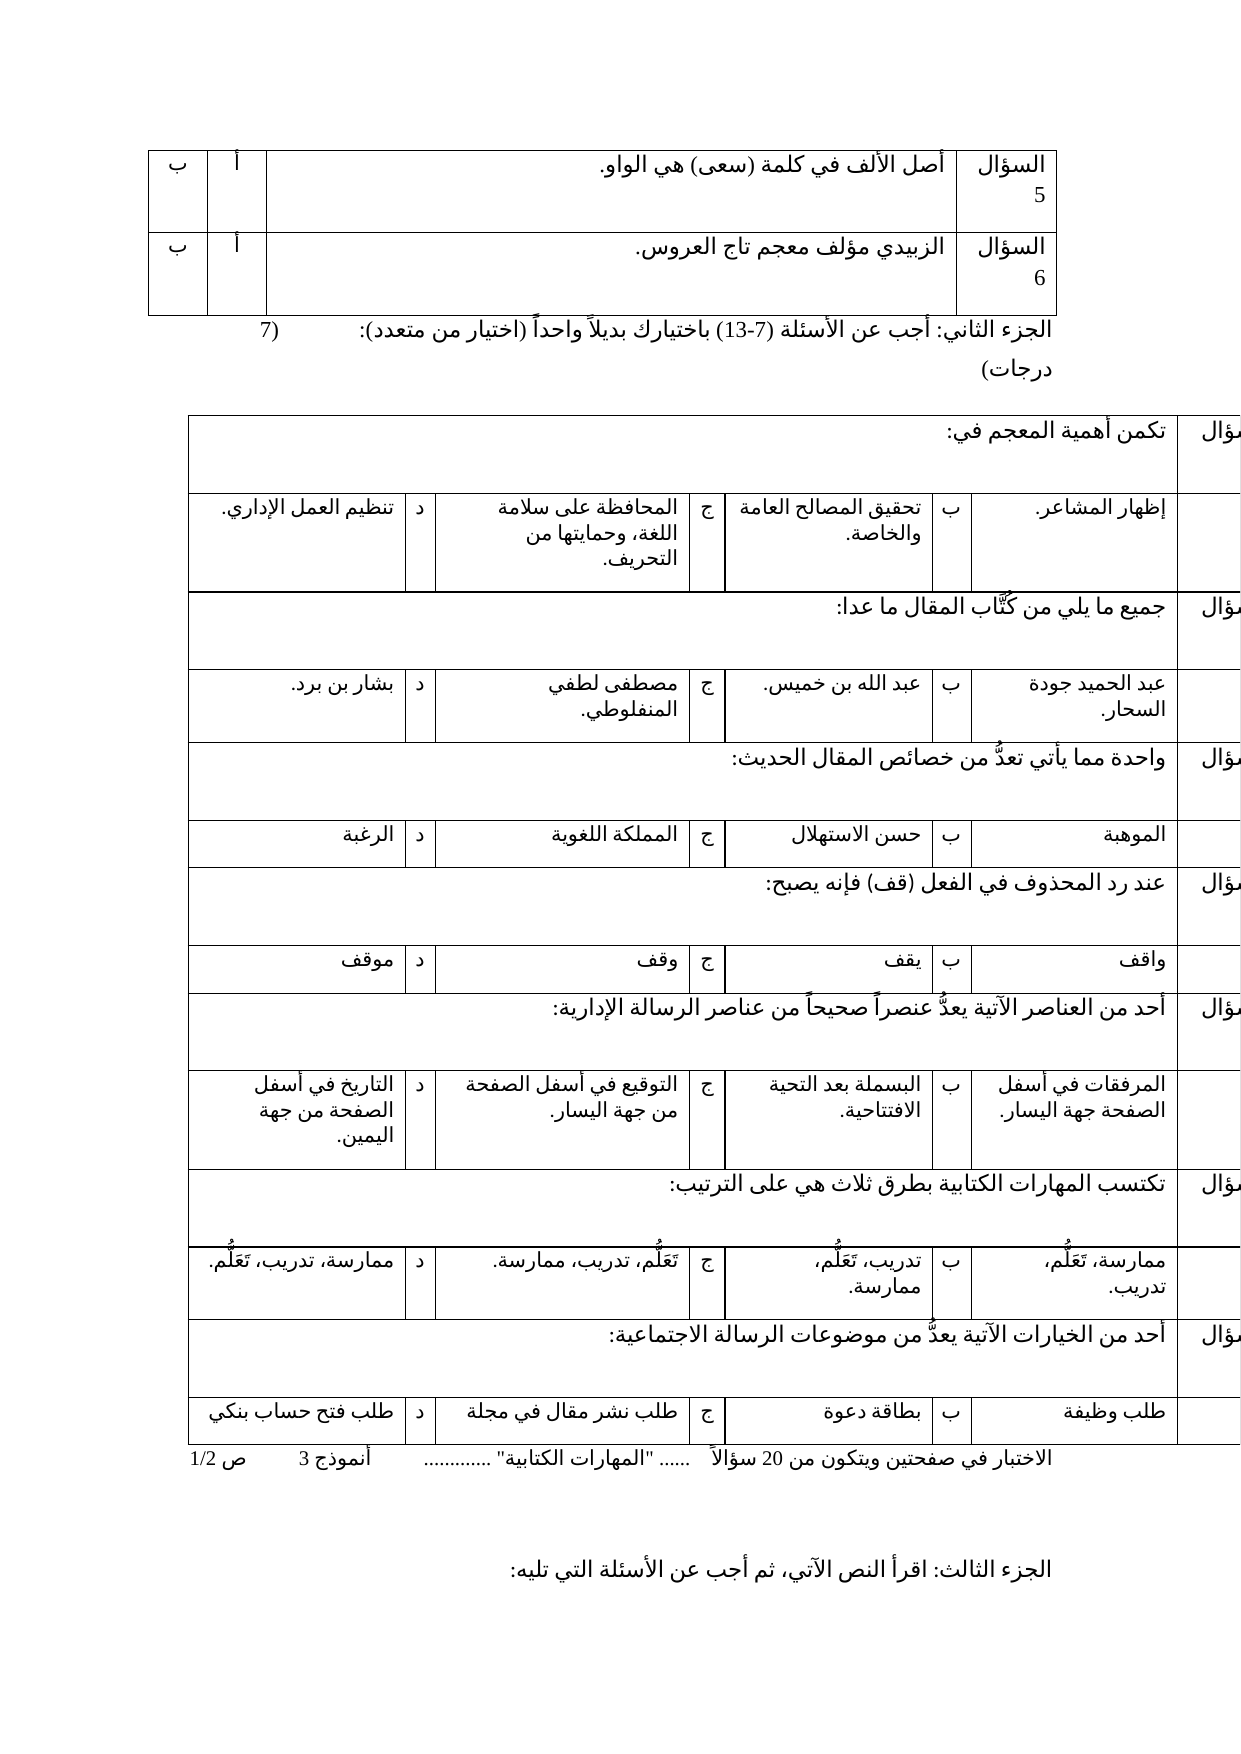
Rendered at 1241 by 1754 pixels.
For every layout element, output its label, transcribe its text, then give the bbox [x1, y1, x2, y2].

table_cell تنظيم العمل الإداري. [189, 494, 405, 591]
table_cell د [406, 494, 435, 591]
table_cell ب [933, 494, 971, 591]
table_cell أحد من الخيارات الآتية يعدُّ من موضوعات الرسالة الاجتماعية: [189, 1320, 1177, 1397]
table_cell واقف [972, 946, 1177, 992]
table_cell المحافظة على سلامة اللغة، وحمايتها من التحريف. [436, 494, 689, 591]
table_cell تَعَلُّم، تدريب، ممارسة. [436, 1248, 689, 1319]
table_cell الموهبة [972, 821, 1177, 867]
table_cell أ [208, 151, 266, 232]
table_cell عبد الحميد جودة السحار. [972, 670, 1177, 742]
table_cell عند رد المحذوف في الفعل (قف) فإنه يصبح: [189, 868, 1177, 945]
table_cell وقف [436, 946, 689, 992]
table_cell يقف [726, 946, 932, 992]
table_cell حسن الاستهلال [726, 821, 932, 867]
table_cell ج [690, 821, 724, 867]
table_cell موقف [189, 946, 405, 992]
table_cell أصل الألف في كلمة (سعى) هي الواو. [267, 151, 956, 232]
table_cell تحقيق المصالح العامة والخاصة. [726, 494, 932, 591]
table_cell أ [1178, 1071, 1240, 1168]
table_cell طلب نشر مقال في مجلة [436, 1398, 689, 1444]
table_cell طلب وظيفة [972, 1398, 1177, 1444]
table_cell ج [690, 1071, 724, 1168]
table_cell السؤال 5 [957, 151, 1056, 232]
table_cell التوقيع في أسفل الصفحة من جهة اليسار. [436, 1071, 689, 1168]
table_cell جميع ما يلي من كُتَّاب المقال ما عدا: [189, 593, 1177, 669]
table_cell د [406, 670, 435, 742]
table_cell ب [149, 233, 207, 314]
table_cell د [406, 1398, 435, 1444]
table_cell ب [149, 151, 207, 232]
table_cell ج [690, 946, 724, 992]
table_cell ج [690, 494, 724, 591]
table_cell ب [933, 670, 971, 742]
table_cell د [406, 1248, 435, 1319]
table_cell السؤال 9 [1178, 743, 1240, 820]
text الجزء الثالث: اقرأ النص الآتي، ثم أجب عن الأسئلة التي تليه: [187, 1555, 1053, 1583]
table_cell ج [690, 1248, 724, 1319]
table_cell أ [1178, 821, 1240, 867]
table_cell السؤال 8 [1178, 593, 1240, 669]
table_cell الرغبة [189, 821, 405, 867]
table_header تكمن أهمية المعجم في: [189, 416, 1177, 493]
table_cell المملكة اللغوية [436, 821, 689, 867]
text الجزء الثاني: أجب عن الأسئلة (7-13) باختيارك بديلاً واحداً (اختيار من متعدد): (7 درجات) [187, 316, 1053, 381]
table_cell التاريخ في أسفل الصفحة من جهة اليمين. [189, 1071, 405, 1168]
table_cell واحدة مما يأتي تعدُّ من خصائص المقال الحديث: [189, 743, 1177, 820]
table_cell أحد من العناصر الآتية يعدُّ عنصراً صحيحاً من عناصر الرسالة الإدارية: [189, 994, 1177, 1070]
table_cell ب [933, 946, 971, 992]
table_cell أ [1178, 494, 1240, 591]
table_cell د [406, 1071, 435, 1168]
table_cell السؤال 12 [1178, 1170, 1240, 1246]
table_cell أ [1178, 670, 1240, 742]
table_cell السؤال 6 [957, 233, 1056, 314]
table_cell أ [1178, 946, 1240, 992]
table_cell السؤال 11 [1178, 994, 1240, 1070]
table_cell طلب فتح حساب بنكي [189, 1398, 405, 1444]
table_cell تدريب، تَعَلُّم، ممارسة. [726, 1248, 932, 1319]
table_cell د [406, 821, 435, 867]
table_cell مصطفى لطفي المنفلوطي. [436, 670, 689, 742]
table_cell ج [690, 1398, 724, 1444]
table_cell إظهار المشاعر. [972, 494, 1177, 591]
table_cell السؤال 13 [1178, 1320, 1240, 1397]
table_cell ب [933, 1071, 971, 1168]
text الاختبار في صفحتين ويتكون من 20 سؤالاً ...... "المهارات الكتابية" ............. أنموذج 3 ص 1/2 [187, 1445, 1053, 1469]
table_cell ج [690, 670, 724, 742]
table_cell ممارسة، تدريب، تَعَلُّم. [189, 1248, 405, 1319]
table_cell د [406, 946, 435, 992]
table_cell الزبيدي مؤلف معجم تاج العروس. [267, 233, 956, 314]
table_cell ب [933, 821, 971, 867]
table_cell عبد الله بن خميس. [726, 670, 932, 742]
table_cell بطاقة دعوة [726, 1398, 932, 1444]
table_cell أ [1178, 1398, 1240, 1444]
table_cell أ [1178, 1248, 1240, 1319]
table_cell تكتسب المهارات الكتابية بطرق ثلاث هي على الترتيب: [189, 1170, 1177, 1246]
table_cell بشار بن برد. [189, 670, 405, 742]
table_cell ممارسة، تَعَلُّم، تدريب. [972, 1248, 1177, 1319]
table_cell المرفقات في أسفل الصفحة جهة اليسار. [972, 1071, 1177, 1168]
table_cell السؤال 10 [1178, 868, 1240, 945]
table_cell أ [208, 233, 266, 314]
table_cell البسملة بعد التحية الافتتاحية. [726, 1071, 932, 1168]
table_cell ب [933, 1248, 971, 1319]
table_header السؤال 7 [1178, 416, 1240, 493]
table_cell ب [933, 1398, 971, 1444]
